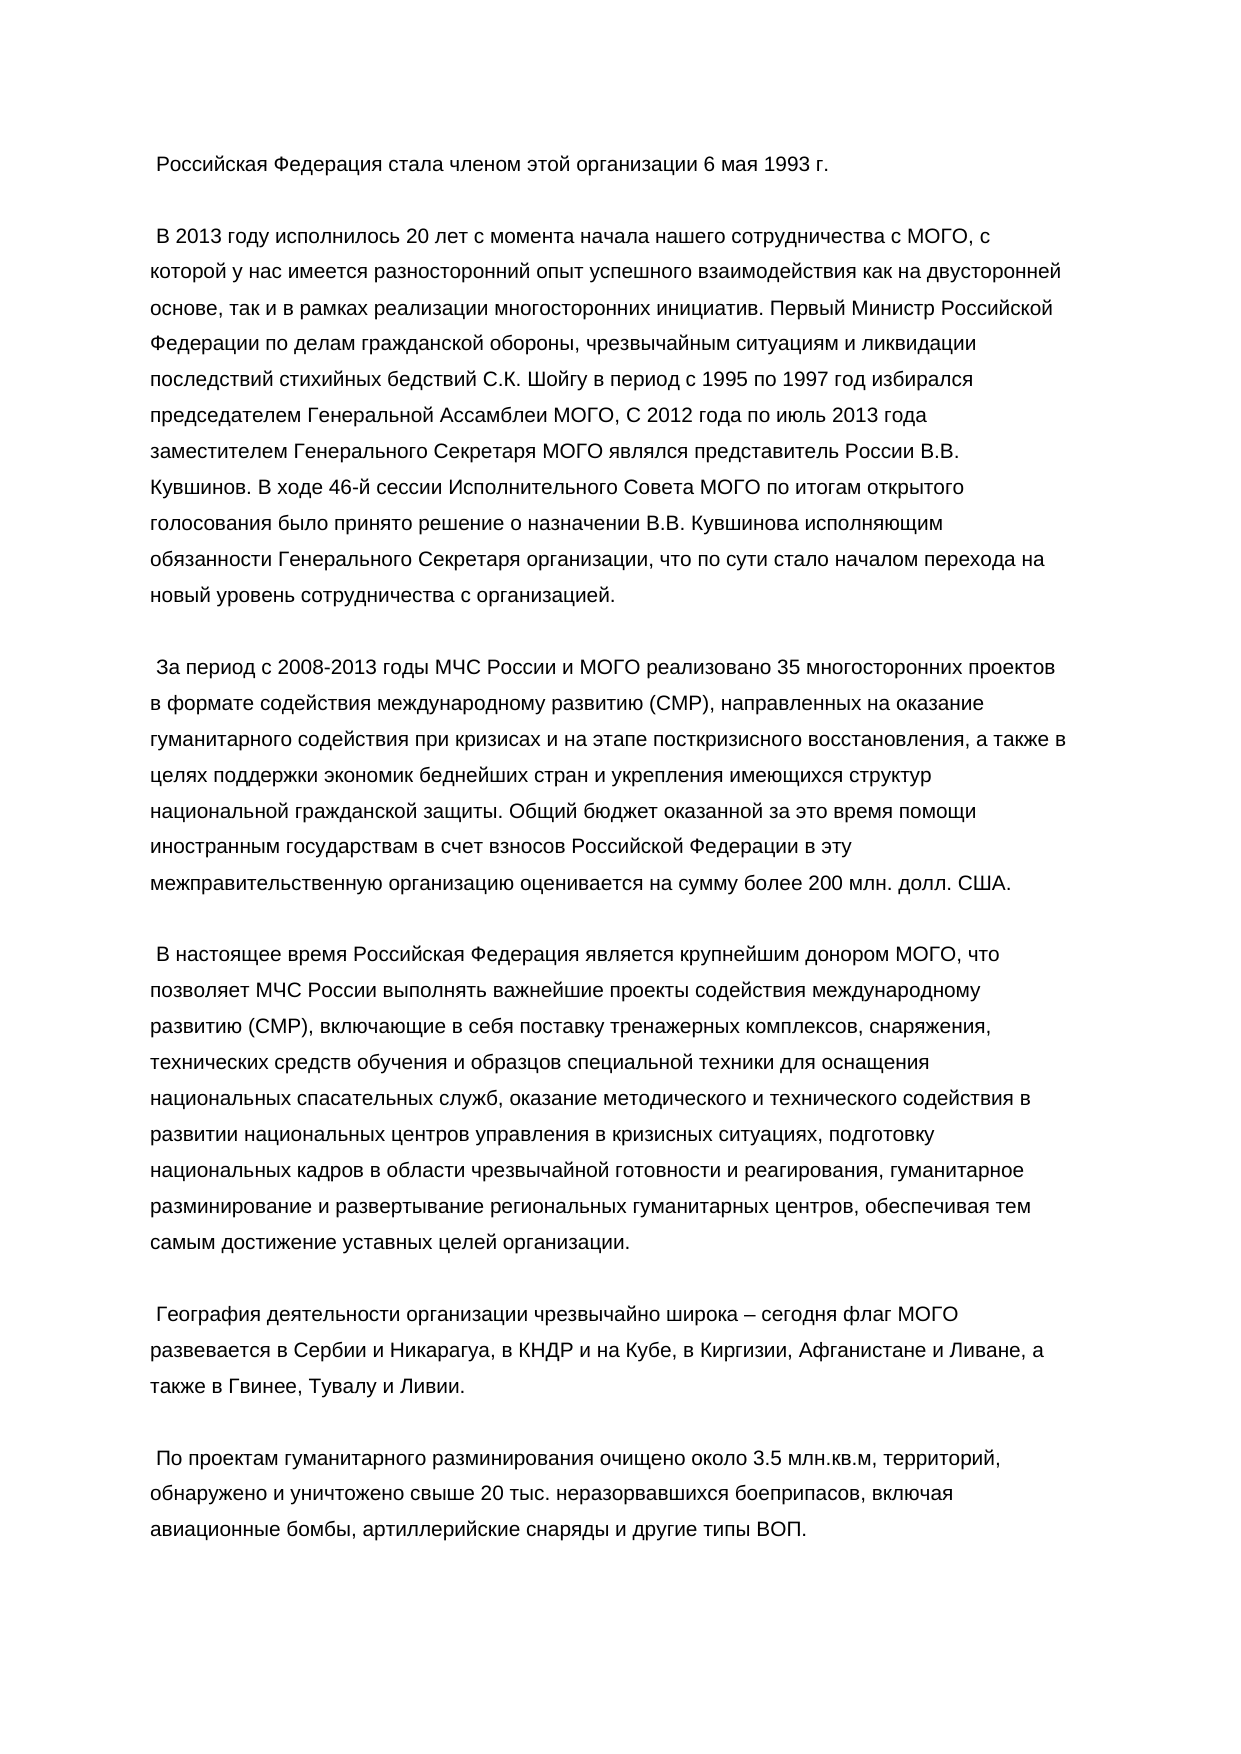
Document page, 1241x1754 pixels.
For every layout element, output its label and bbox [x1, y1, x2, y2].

table_cell [140, 150, 1078, 1577]
